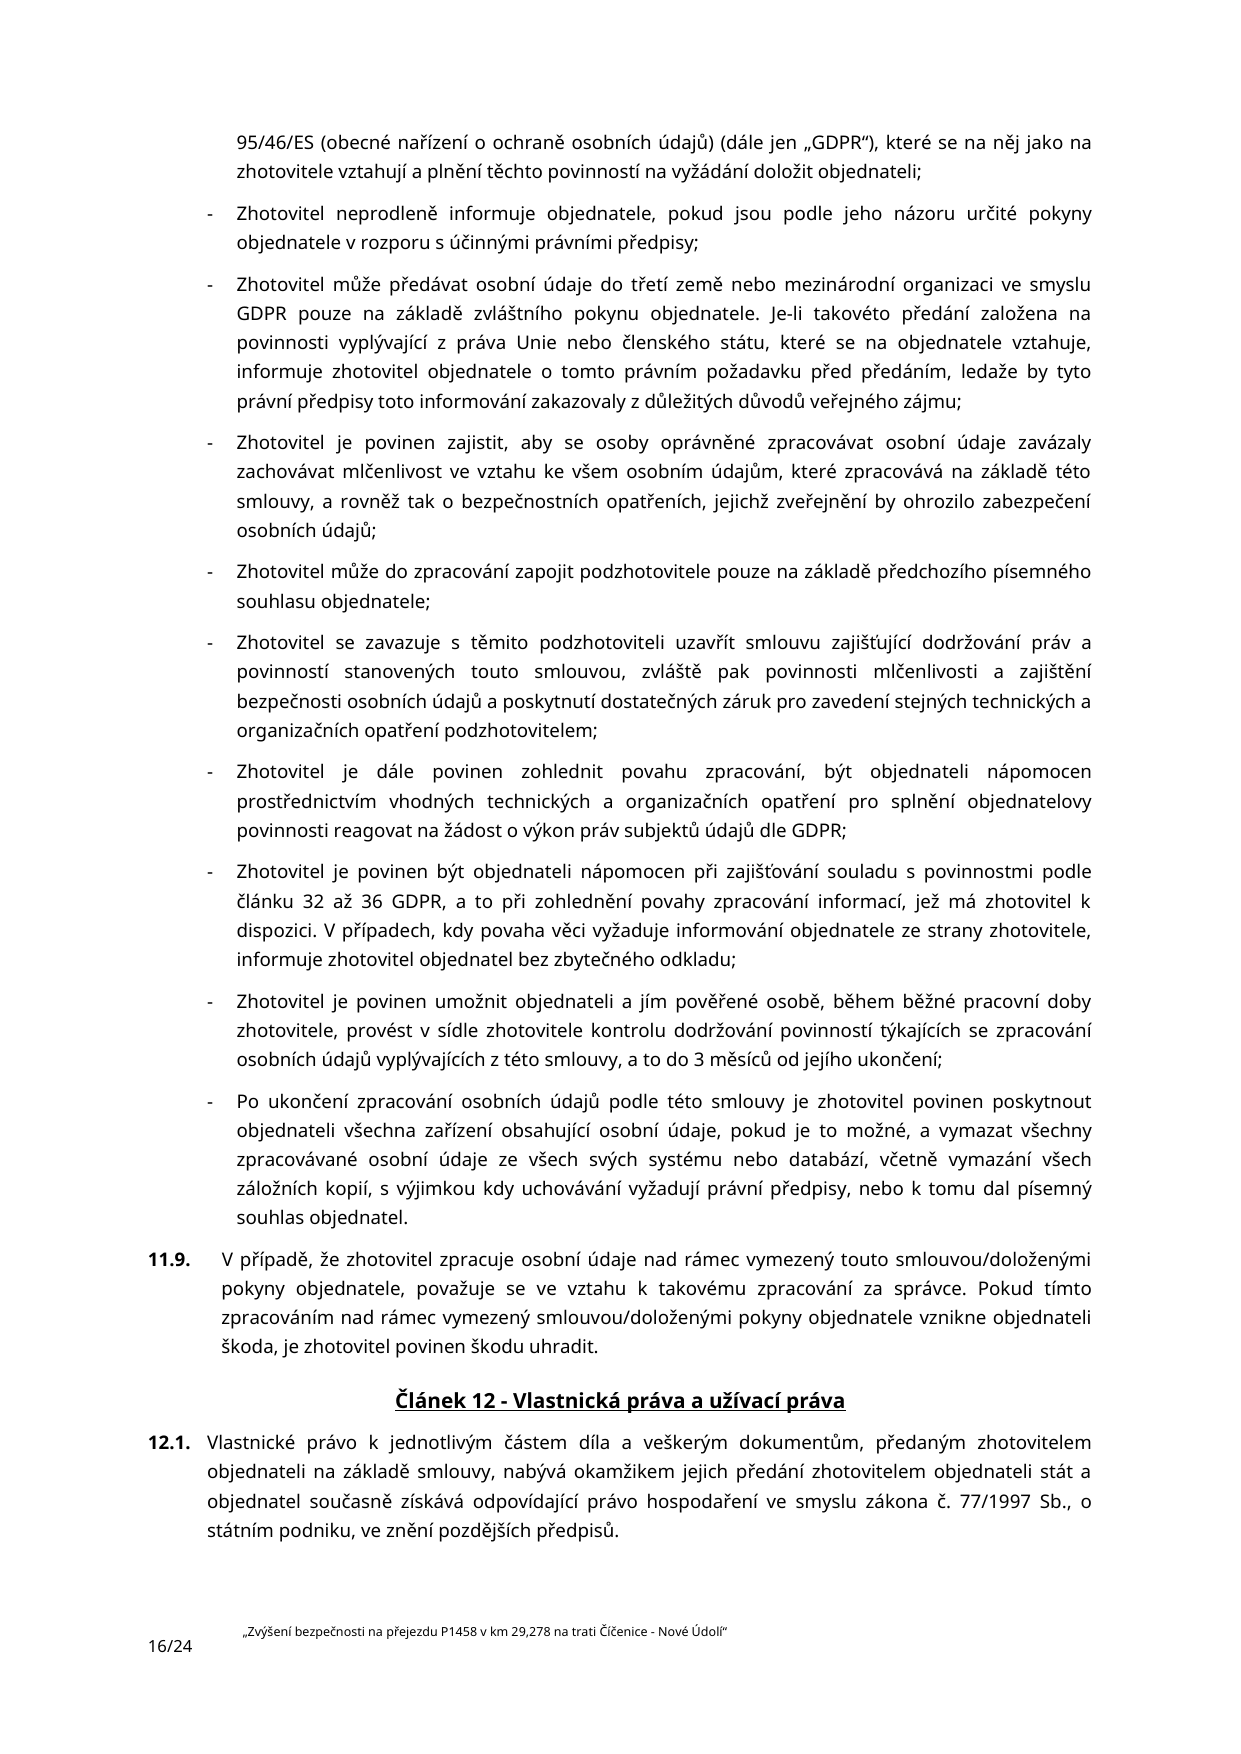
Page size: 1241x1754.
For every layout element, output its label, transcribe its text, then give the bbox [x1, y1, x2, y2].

text - Zhotovitel může předávat osobní údaje do třetí země nebo mezinárodní organizaci ve smyslu GDPR pouze na základě zvláštního pokynu objednatele. Je-li takovéto předání založena na povinnosti vyplývající z práva Unie nebo členského státu, které se na objednatele vztahuje, informuje zhotovitel objednatele o tomto právním požadavku před předáním, ledaže by tyto právní předpisy toto informování zakazovaly z důležitých důvodů veřejného zájmu; [207, 268, 1092, 414]
text 12.1. Vlastnické právo k jednotlivým částem díla a veškerým dokumentům, předaným zhotovitelem objednateli na základě smlouvy, nabývá okamžikem jejich předání zhotovitelem objednateli stát a objednatel současně získává odpovídající právo hospodaření ve smyslu zákona č. 77/1997 Sb., o státním podniku, ve znění pozdějších předpisů. [148, 1426, 1092, 1543]
subtitle Článek 12 - Vlastnická práva a užívací práva [148, 1385, 1092, 1414]
text - Zhotovitel může do zpracování zapojit podzhotovitele pouze na základě předchozího písemného souhlasu objednatele; [207, 556, 1092, 614]
text - Po ukončení zpracování osobních údajů podle této smlouvy je zhotovitel povinen poskytnout objednateli všechna zařízení obsahující osobní údaje, pokud je to možné, a vymazat všechny zpracovávané osobní údaje ze všech svých systému nebo databází, včetně vymazání všech záložních kopií, s výjimkou kdy uchovávání vyžadují právní předpisy, nebo k tomu dal písemný souhlas objednatel. [207, 1085, 1092, 1231]
text - Zhotovitel neprodleně informuje objednatele, pokud jsou podle jeho názoru určité pokyny objednatele v rozporu s účinnými právními předpisy; [207, 197, 1092, 256]
text - Zhotovitel se zavazuje s těmito podzhotoviteli uzavřít smlouvu zajišťující dodržování práv a povinností stanovených touto smlouvou, zvláště pak povinnosti mlčenlivosti a zajištění bezpečnosti osobních údajů a poskytnutí dostatečných záruk pro zavedení stejných technických a organizačních opatření podzhotovitelem; [207, 626, 1092, 743]
text - Zhotovitel je povinen zajistit, aby se osoby oprávněné zpracovávat osobní údaje zavázaly zachovávat mlčenlivost ve vztahu ke všem osobním údajům, které zpracovává na základě této smlouvy, a rovněž tak o bezpečnostních opatřeních, jejichž zveřejnění by ohrozilo zabezpečení osobních údajů; [207, 426, 1092, 543]
text - Zhotovitel je povinen umožnit objednateli a jím pověřené osobě, během běžné pracovní doby zhotovitele, provést v sídle zhotovitele kontrolu dodržování povinností týkajících se zpracování osobních údajů vyplývajících z této smlouvy, a to do 3 měsíců od jejího ukončení; [207, 985, 1092, 1072]
text - Zhotovitel je dále povinen zohlednit povahu zpracování, být objednateli nápomocen prostřednictvím vhodných technických a organizačních opatření pro splnění objednatelovy povinnosti reagovat na žádost o výkon práv subjektů údajů dle GDPR; [207, 756, 1092, 843]
text - Zhotovitel je povinen být objednateli nápomocen při zajišťování souladu s povinnostmi podle článku 32 až 36 GDPR, a to při zohlednění povahy zpracování informací, jež má zhotovitel k dispozici. V případech, kdy povaha věci vyžaduje informování objednatele ze strany zhotovitele, informuje zhotovitel objednatel bez zbytečného odkladu; [207, 856, 1092, 972]
text 11.9. V případě, že zhotovitel zpracuje osobní údaje nad rámec vymezený touto smlouvou/doloženými pokyny objednatele, považuje se ve vztahu k takovému zpracování za správce. Pokud tímto zpracováním nad rámec vymezený smlouvou/doloženými pokyny objednatele vznikne objednateli škoda, je zhotovitel povinen škodu uhradit. [148, 1243, 1092, 1360]
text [207, 126, 1092, 185]
